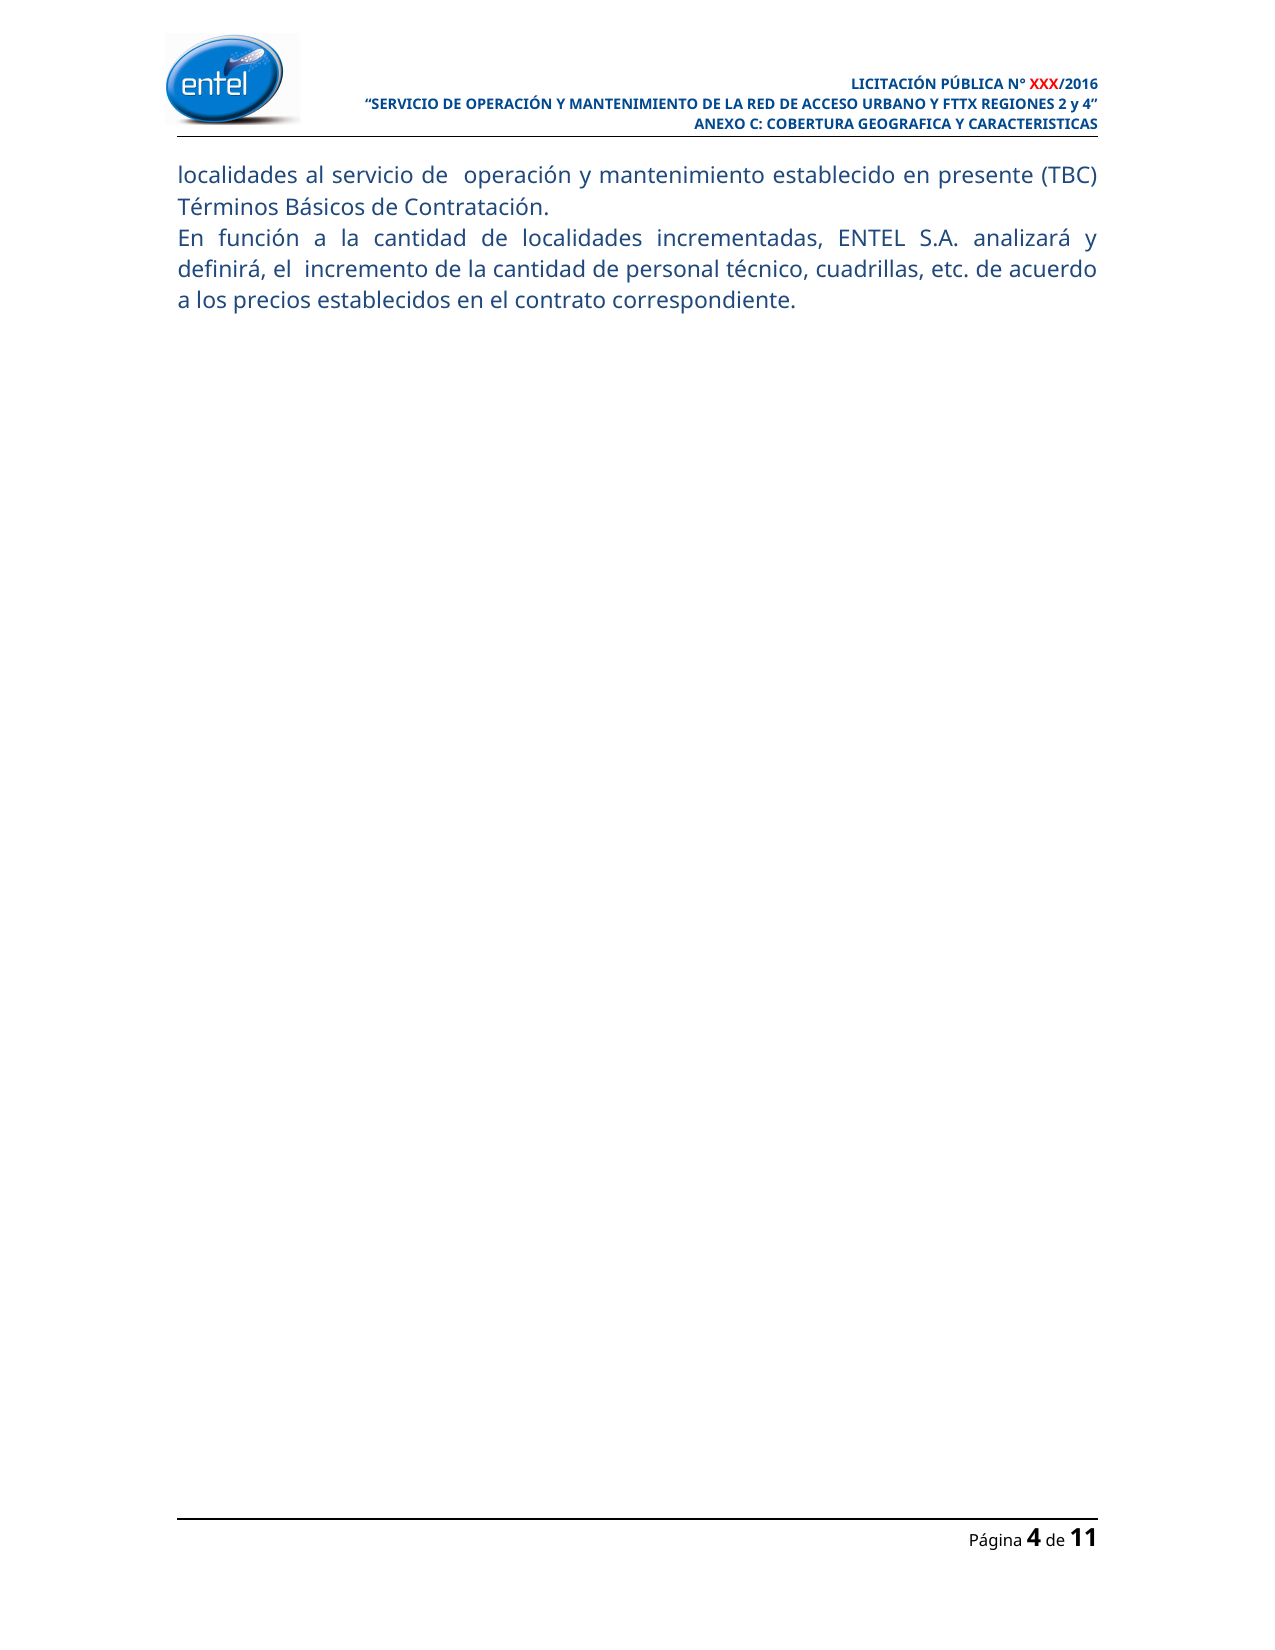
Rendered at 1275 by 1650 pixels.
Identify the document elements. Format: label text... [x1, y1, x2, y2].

text En función a la cantidad de localidades incrementadas, ENTEL S.A. analizará y definirá, el incremento de la cantidad de personal técnico, cuadrillas, etc. de acuerdo a los precios establecidos en el contrato correspondiente. [177, 222, 1098, 316]
picture [165, 33, 301, 125]
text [177, 159, 1098, 222]
